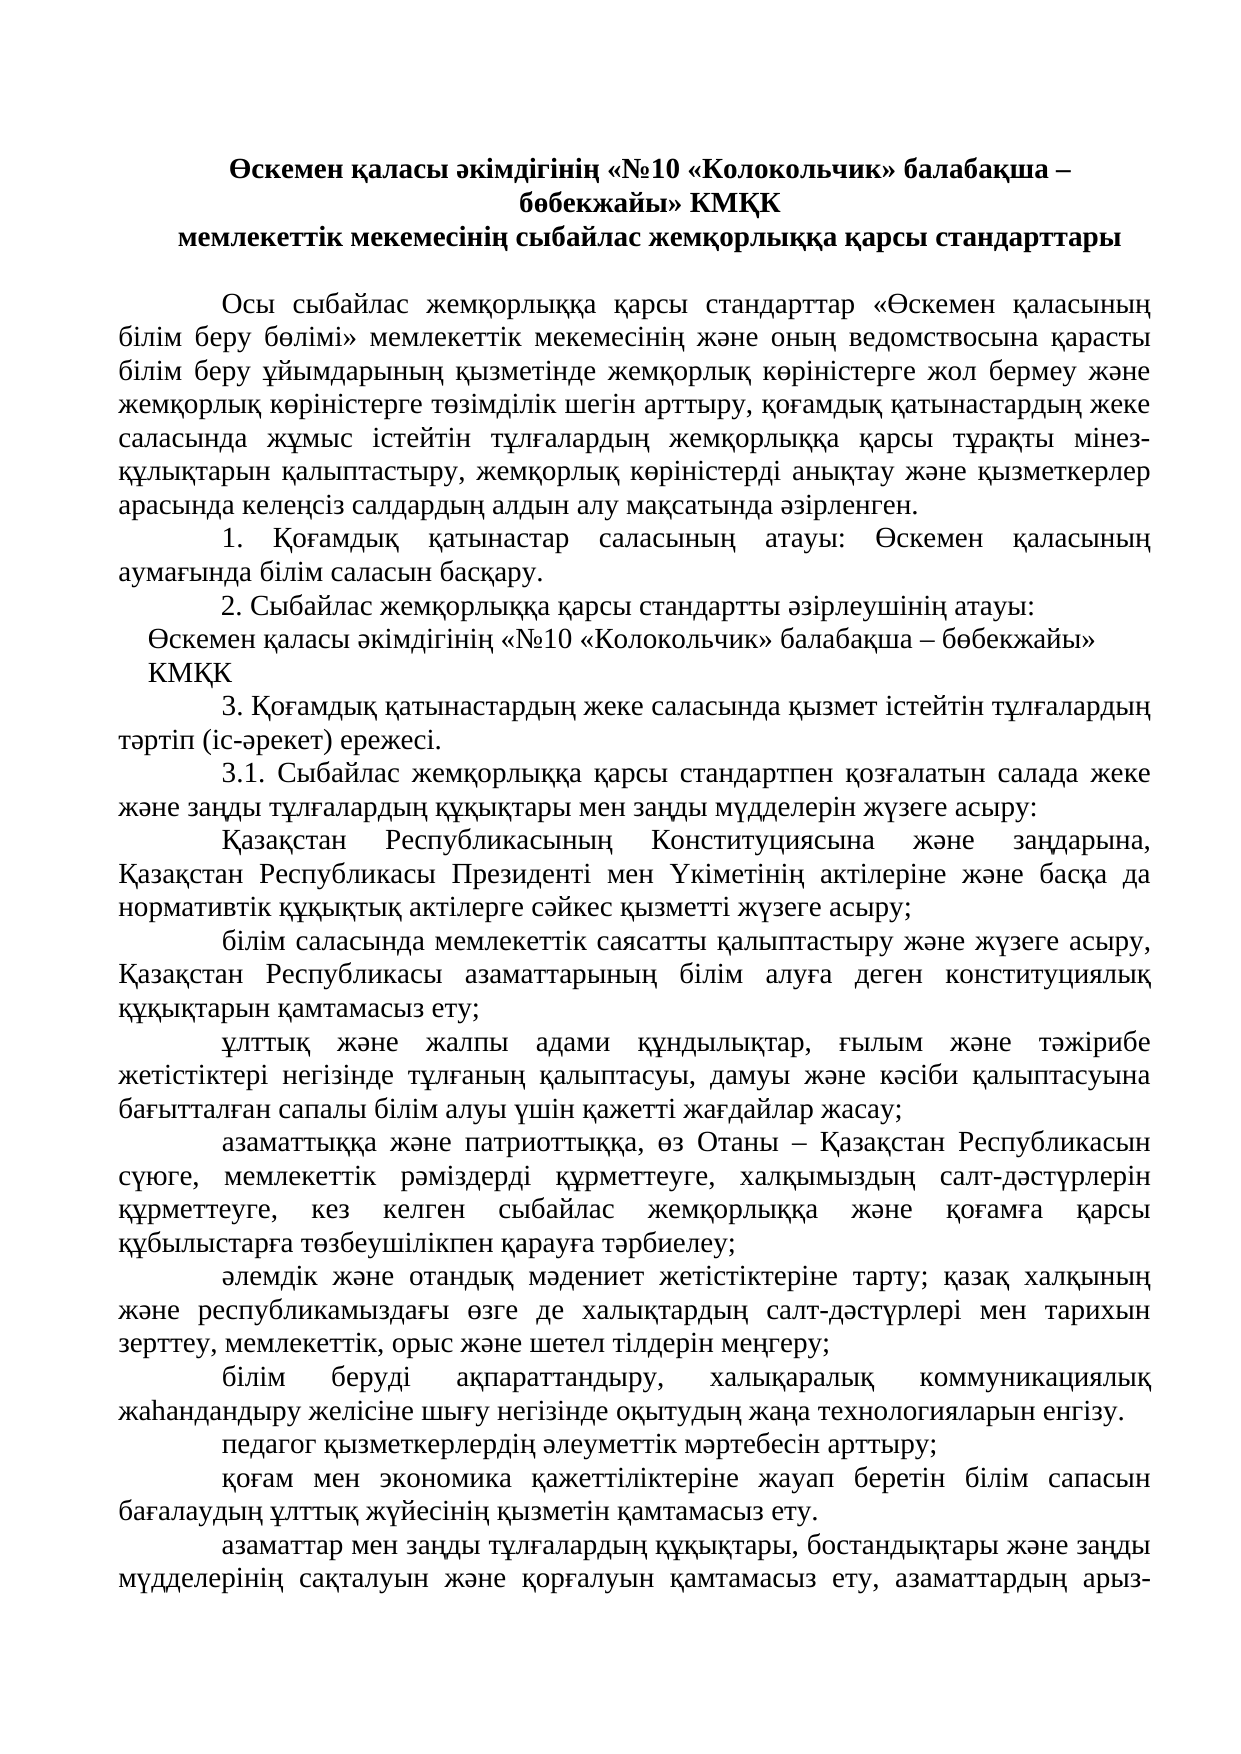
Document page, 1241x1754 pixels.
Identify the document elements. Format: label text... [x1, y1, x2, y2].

text 3. Қоғамдық қатынастардың жеке саласында қызмет істейтін тұлғалардың тәртіп (іс-әрекет) ережесі. [118, 688, 1152, 755]
text қоғам мен экономика қажеттіліктеріне жауап беретін білім сапасын бағалаудың ұлттық жүйесінің қызметін қамтамасыз ету. [118, 1460, 1152, 1527]
text мемлекеттік мекемесінің сыбайлас жемқорлыққа қарсы стандарттары [148, 219, 1152, 252]
text білім саласында мемлекеттік саясатты қалыптастыру және жүзеге асыру, Қазақстан Республикасы азаматтарының білім алуға деген конституциялық құқықтарын қамтамасыз ету; [118, 923, 1152, 1024]
text Қазақстан Республикасының Конституциясына және заңдарына, Қазақстан Республикасы Президенті мен Үкіметінің актілеріне және басқа да нормативтік құқықтық актілерге сәйкес қызметті жүзеге асыру; [118, 822, 1152, 923]
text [118, 1527, 1152, 1594]
text 3.1. Сыбайлас жемқорлыққа қарсы стандартпен қозғалатын салада жеке және заңды тұлғалардың құқықтары мен заңды мүдделерін жүзеге асыру: [118, 755, 1152, 822]
text білім беруді ақпараттандыру, халықаралық коммуникациялық жаһандандыру желісіне шығу негізінде оқытудың жаңа технологияларын енгізу. [118, 1359, 1152, 1426]
text азаматтыққа және патриоттыққа, өз Отаны – Қазақстан Республикасын сүюге, мемлекеттік рәміздерді құрметтеуге, халқымыздың салт-дәстүрлерін құрметтеуге, кез келген сыбайлас жемқорлыққа және қоғамға қарсы құбылыстарға төзбеушілікпен қарауға тәрбиелеу; [118, 1124, 1152, 1258]
text Өскемен қаласы әкімдігінің «№10 «Колокольчик» балабақша – бөбекжайы» КМҚК [148, 152, 1152, 219]
text педагог қызметкерлердің әлеуметтік мәртебесін арттыру; [118, 1426, 1152, 1460]
text Осы сыбайлас жемқорлыққа қарсы стандарттар «Өскемен қаласының білім беру бөлімі» мемлекеттік мекемесінің және оның ведомствосына қарасты білім беру ұйымдарының қызметінде жемқорлық көріністерге жол бермеу және жемқорлық көріністерге төзімділік шегін арттыру, қоғамдық қатынастардың жеке саласында жұмыс істейтін тұлғалардың жемқорлыққа қарсы тұрақты мінез-құлықтарын қалыптастыру, жемқорлық көріністерді анықтау және қызметкерлер арасында келеңсіз салдардың алдын алу мақсатында әзірленген. [118, 286, 1152, 521]
text Өскемен қаласы әкімдігінің «№10 «Колокольчик» балабақша – бөбекжайы» КМҚК [148, 621, 1152, 688]
text 2. Сыбайлас жемқорлыққа қарсы стандартты әзірлеушінің атауы: [148, 588, 1152, 621]
text 1. Қоғамдық қатынастар саласының атауы: Өскемен қаласының аумағында білім саласын басқару. [118, 521, 1152, 588]
text ұлттық және жалпы адами құндылықтар, ғылым және тәжірибе жетістіктері негізінде тұлғаның қалыптасуы, дамуы және кәсіби қалыптасуына бағытталған сапалы білім алуы үшін қажетті жағдайлар жасау; [118, 1024, 1152, 1124]
text әлемдік және отандық мәдениет жетістіктеріне тарту; қазақ халқының және республикамыздағы өзге де халықтардың салт-дәстүрлері мен тарихын зерттеу, мемлекеттік, орыс және шетел тілдерін меңгеру; [118, 1258, 1152, 1359]
